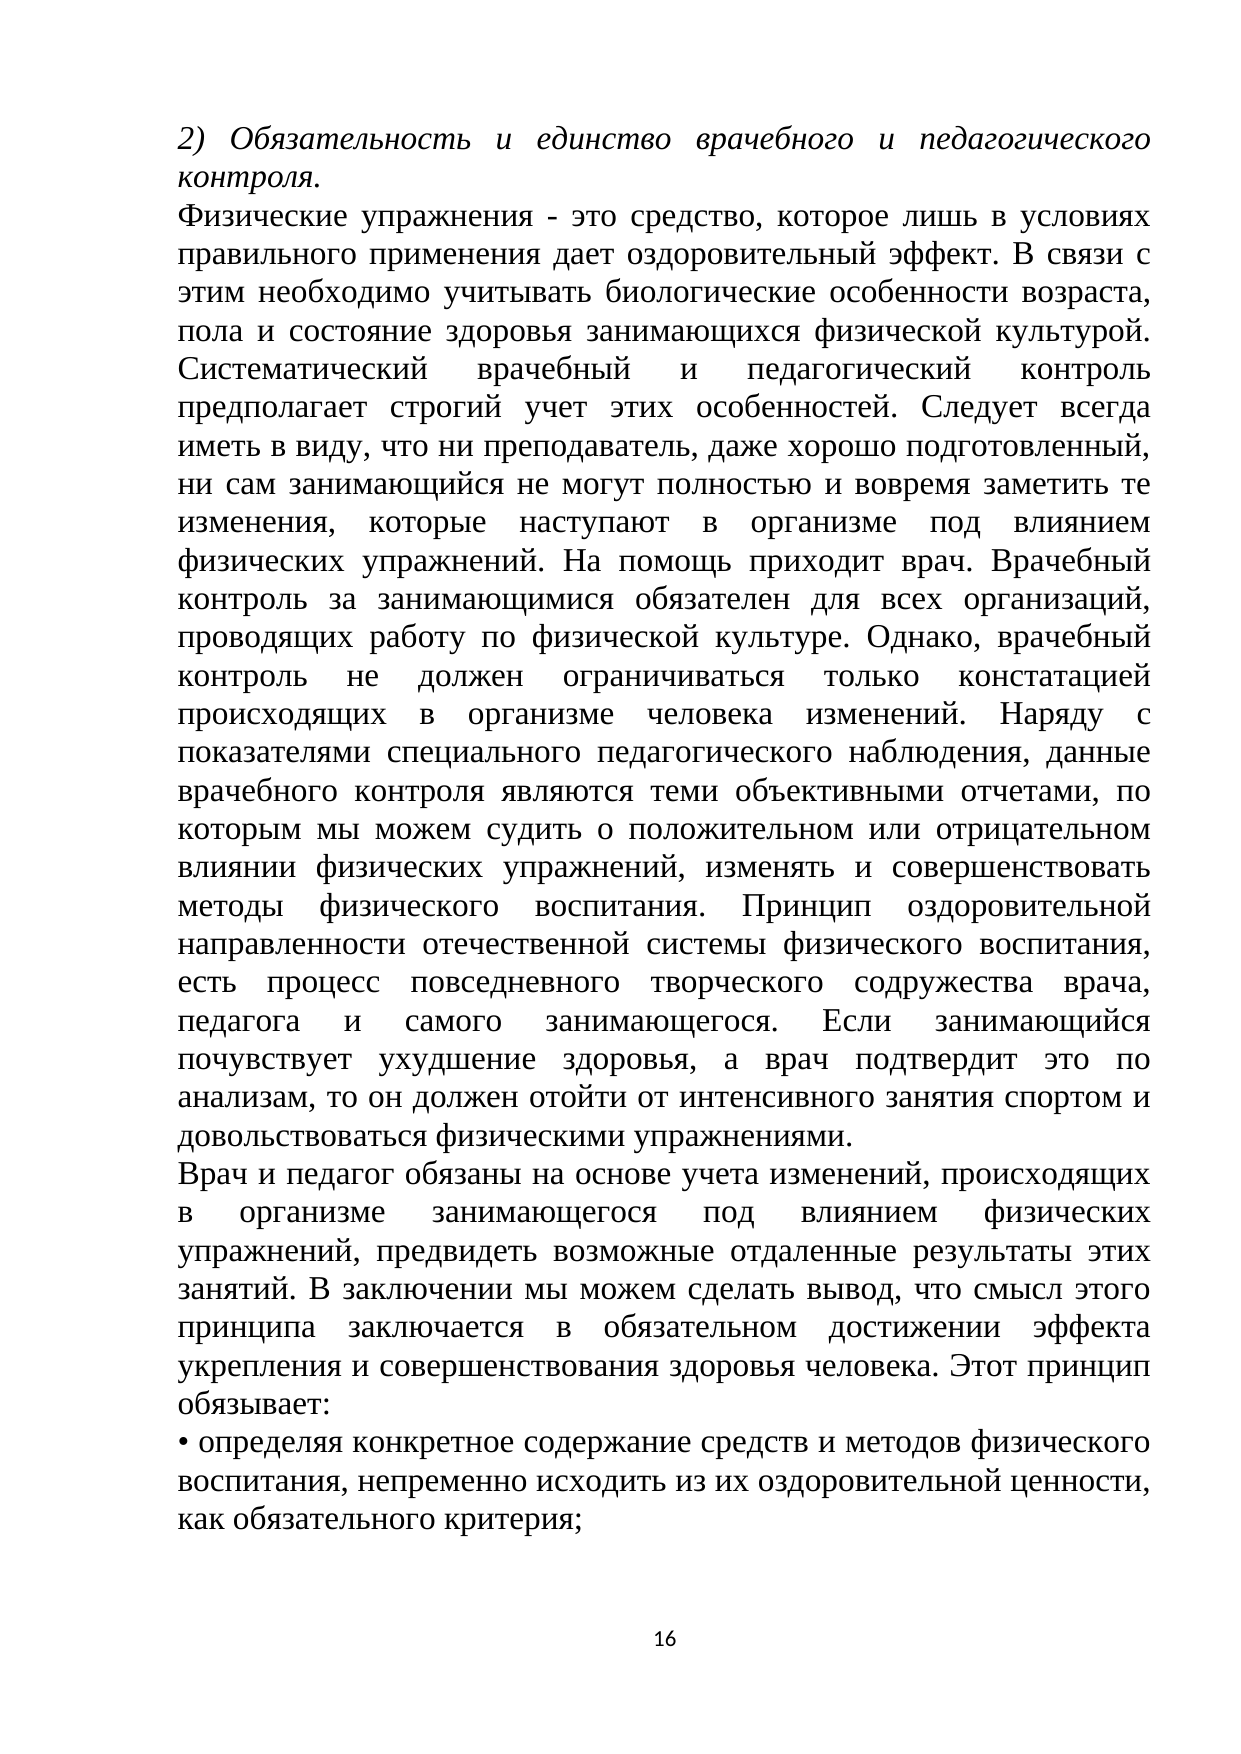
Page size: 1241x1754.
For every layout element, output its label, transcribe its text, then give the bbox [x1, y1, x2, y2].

text • определяя конкретное содержание средств и методов физического воспитания, непременно исходить из их оздоровительной ценности, как обязательного критерия; [177, 1421, 1152, 1536]
text Врач и педагог обязаны на основе учета изменений, происходящих в организме занимающегося под влиянием физических упражнений, предвидеть возможные отдаленные результаты этих занятий. В заключении мы можем сделать вывод, что смысл этого принципа заключается в обязательном достижении эффекта укрепления и совершенствования здоровья человека. Этот принцип обязывает: [177, 1153, 1152, 1421]
text 2) Обязательность и единство врачебного и педагогического контроля. [177, 118, 1152, 195]
text Физические упражнения - это средство, которое лишь в условиях правильного применения дает оздоровительный эффект. В связи с этим необходимо учитывать биологические особенности возраста, пола и состояние здоровья занимающихся физической культурой. Систематический врачебный и педагогический контроль предполагает строгий учет этих особенностей. Следует всегда иметь в виду, что ни преподаватель, даже хорошо подготовленный, ни сам занимающийся не могут полностью и вовремя заметить те изменения, которые наступают в организме под влиянием физических упражнений. На помощь приходит врач. Врачебный контроль за занимающимися обязателен для всех организаций, проводящих работу по физической культуре. Однако, врачебный контроль не должен ограничиваться только констатацией происходящих в организме человека изменений. Наряду с показателями специального педагогического наблюдения, данные врачебного контроля являются теми объективными отчетами, по которым мы можем судить о положительном или отрицательном влиянии физических упражнений, изменять и совершенствовать методы физического воспитания. Принцип оздоровительной направленности отечественной системы физического воспитания, есть процесс повседневного творческого содружества врача, педагога и самого занимающегося. Если занимающийся почувствует ухудшение здоровья, а врач подтвердит это по анализам, то он должен отойти от интенсивного занятия спортом и довольствоваться физическими упражнениями. [177, 195, 1152, 1153]
